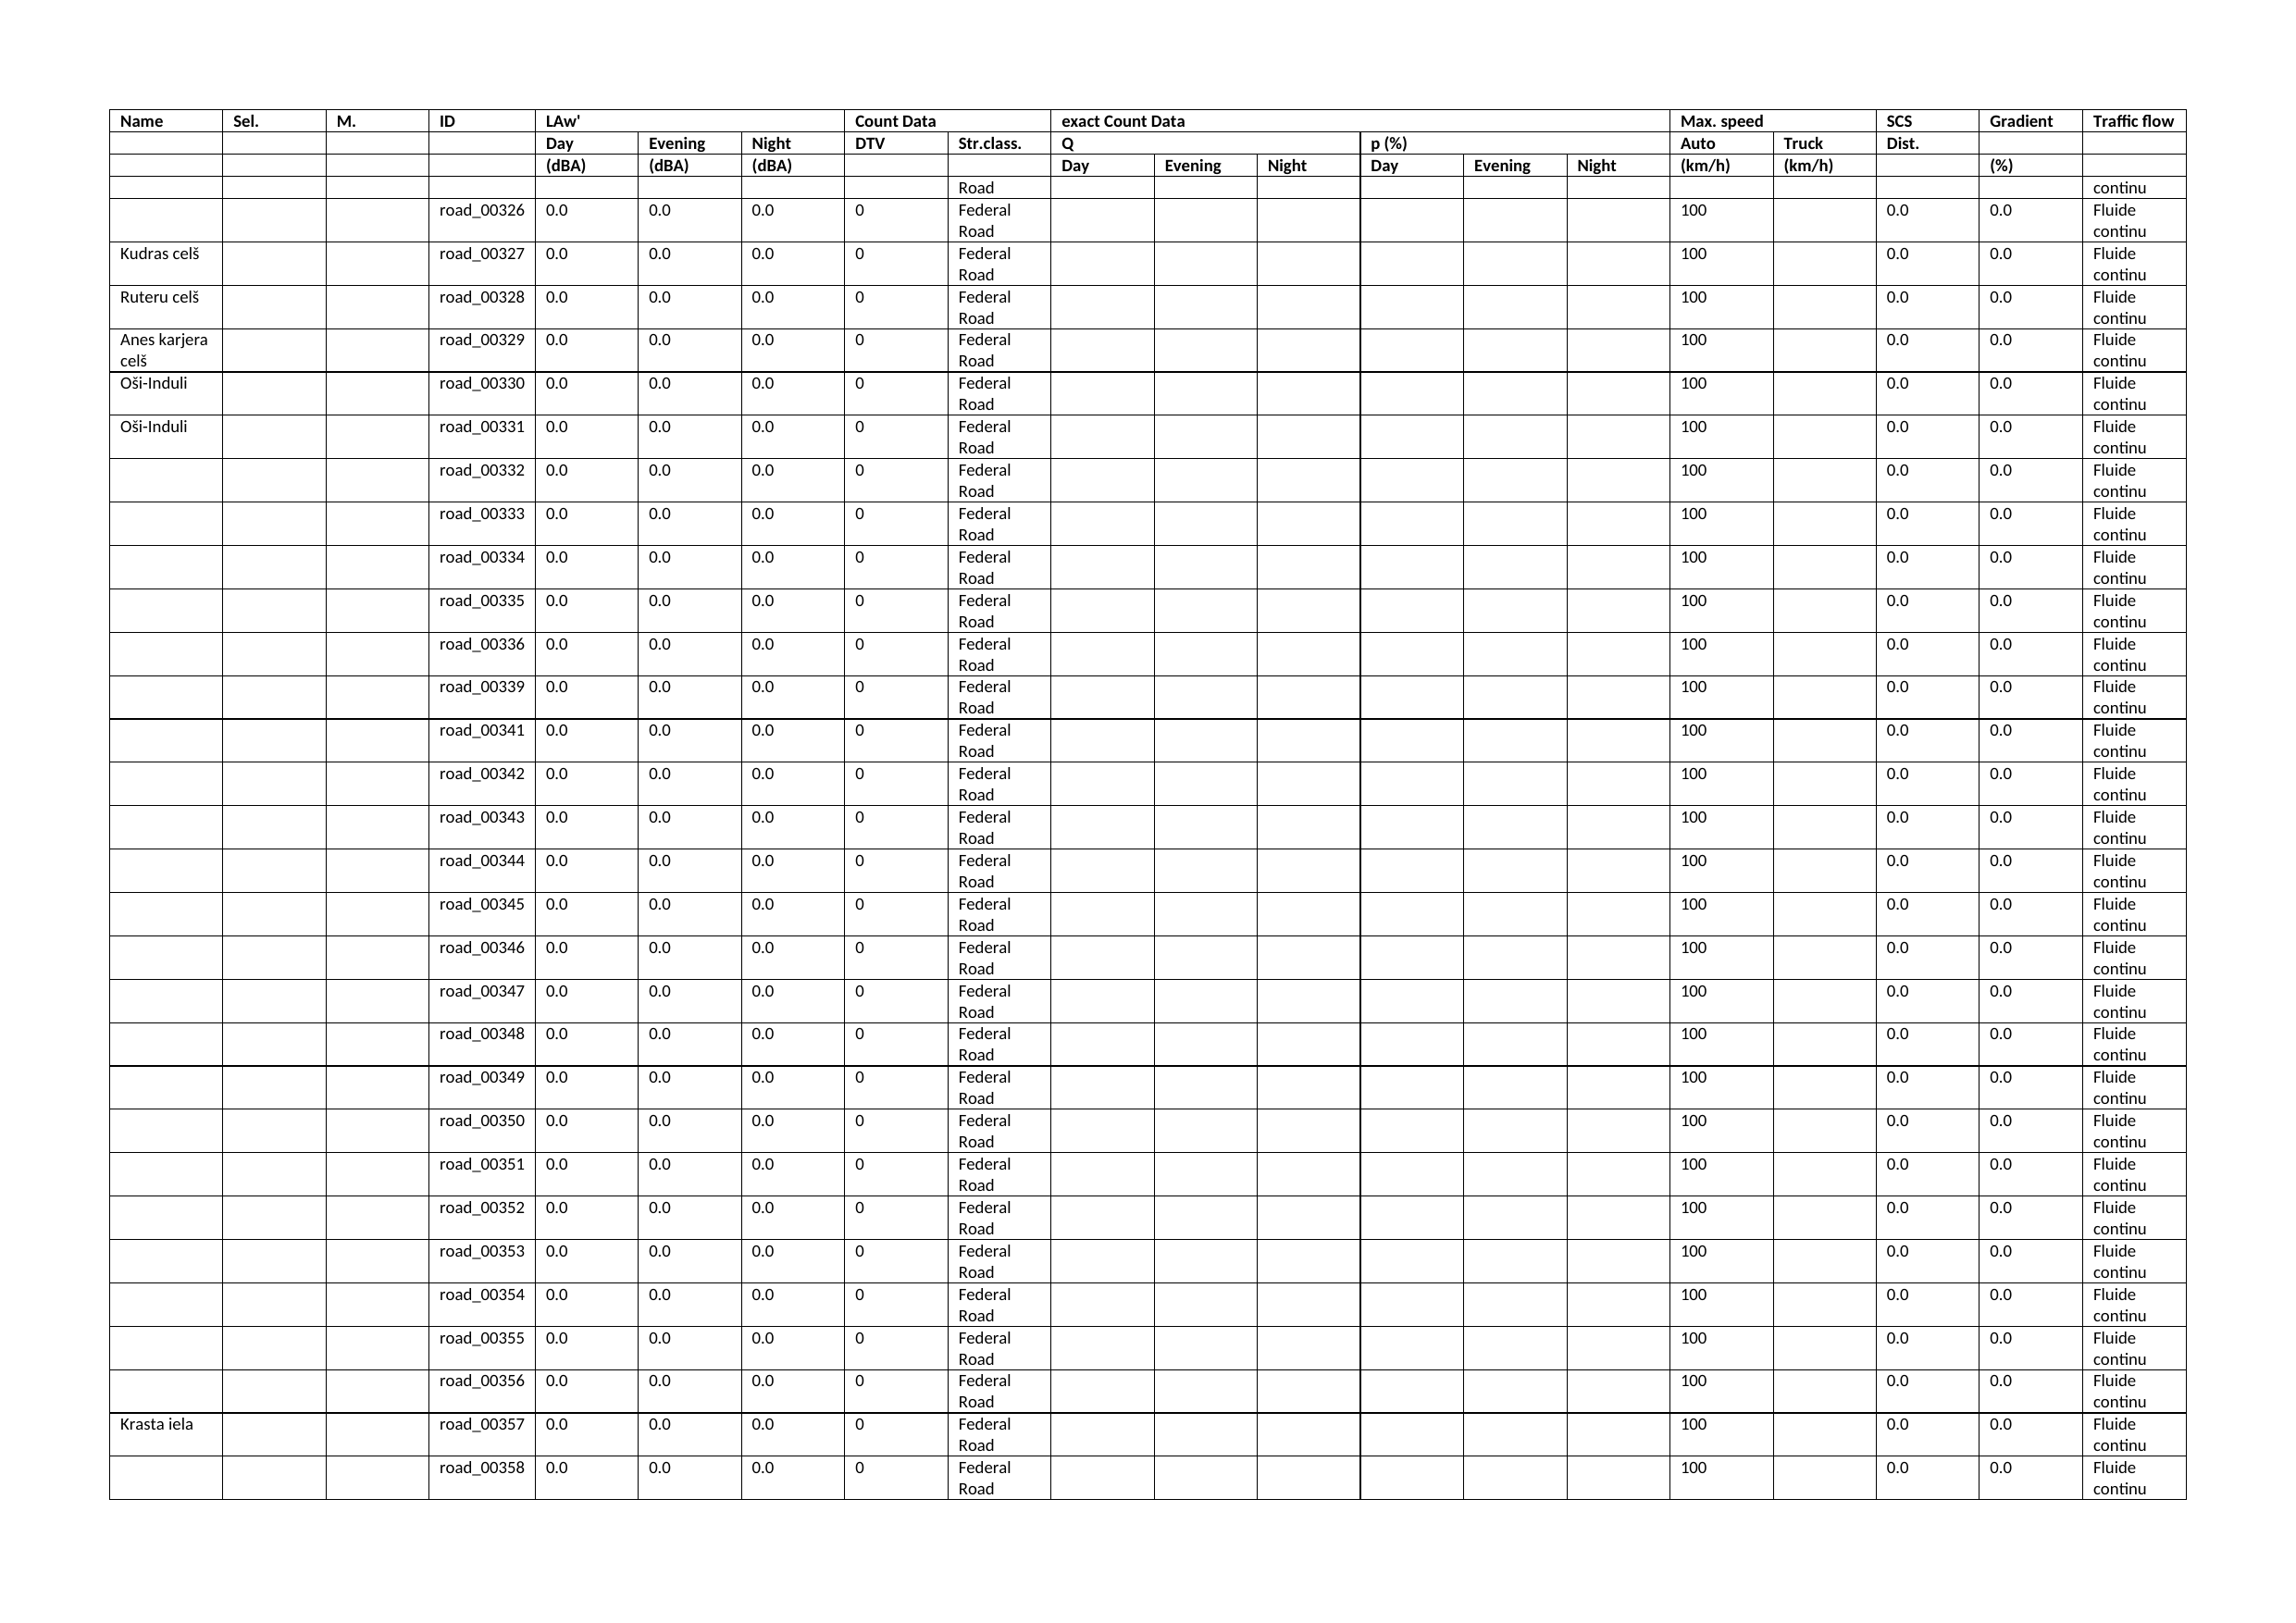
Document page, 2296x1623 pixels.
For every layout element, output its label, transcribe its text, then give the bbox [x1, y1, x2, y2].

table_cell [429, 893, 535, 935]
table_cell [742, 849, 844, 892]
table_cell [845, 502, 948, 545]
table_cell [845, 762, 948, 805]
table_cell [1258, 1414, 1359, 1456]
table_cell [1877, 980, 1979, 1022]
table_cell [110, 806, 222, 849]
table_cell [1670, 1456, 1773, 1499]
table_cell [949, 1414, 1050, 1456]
table_cell Auto [1670, 132, 1773, 154]
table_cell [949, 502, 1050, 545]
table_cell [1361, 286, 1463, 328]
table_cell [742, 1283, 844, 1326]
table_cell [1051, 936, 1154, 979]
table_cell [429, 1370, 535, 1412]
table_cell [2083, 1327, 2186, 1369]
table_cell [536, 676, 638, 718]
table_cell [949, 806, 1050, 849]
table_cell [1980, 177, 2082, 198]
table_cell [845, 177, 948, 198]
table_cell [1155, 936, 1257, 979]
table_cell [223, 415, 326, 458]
table_cell Evening [639, 132, 741, 154]
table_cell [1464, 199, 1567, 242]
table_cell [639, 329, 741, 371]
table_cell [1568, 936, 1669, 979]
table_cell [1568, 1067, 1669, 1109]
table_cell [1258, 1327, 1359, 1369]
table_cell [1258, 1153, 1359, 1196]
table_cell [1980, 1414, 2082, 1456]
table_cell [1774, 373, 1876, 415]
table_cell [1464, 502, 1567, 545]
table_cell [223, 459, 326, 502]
table_cell [327, 132, 428, 154]
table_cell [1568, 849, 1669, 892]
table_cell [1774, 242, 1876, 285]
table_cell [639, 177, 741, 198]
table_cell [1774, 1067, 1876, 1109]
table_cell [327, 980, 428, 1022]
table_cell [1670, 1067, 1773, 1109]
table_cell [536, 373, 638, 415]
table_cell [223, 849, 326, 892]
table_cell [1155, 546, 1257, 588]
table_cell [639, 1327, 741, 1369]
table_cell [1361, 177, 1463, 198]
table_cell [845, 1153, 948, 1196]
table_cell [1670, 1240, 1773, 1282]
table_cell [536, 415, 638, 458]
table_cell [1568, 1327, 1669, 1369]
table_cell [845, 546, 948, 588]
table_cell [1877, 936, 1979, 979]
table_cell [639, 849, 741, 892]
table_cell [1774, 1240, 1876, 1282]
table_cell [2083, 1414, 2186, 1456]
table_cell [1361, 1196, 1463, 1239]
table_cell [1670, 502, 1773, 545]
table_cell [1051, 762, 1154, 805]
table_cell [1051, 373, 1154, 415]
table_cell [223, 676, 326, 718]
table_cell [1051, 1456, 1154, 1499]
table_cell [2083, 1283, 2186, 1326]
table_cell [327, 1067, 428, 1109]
table_cell Day [1361, 155, 1463, 176]
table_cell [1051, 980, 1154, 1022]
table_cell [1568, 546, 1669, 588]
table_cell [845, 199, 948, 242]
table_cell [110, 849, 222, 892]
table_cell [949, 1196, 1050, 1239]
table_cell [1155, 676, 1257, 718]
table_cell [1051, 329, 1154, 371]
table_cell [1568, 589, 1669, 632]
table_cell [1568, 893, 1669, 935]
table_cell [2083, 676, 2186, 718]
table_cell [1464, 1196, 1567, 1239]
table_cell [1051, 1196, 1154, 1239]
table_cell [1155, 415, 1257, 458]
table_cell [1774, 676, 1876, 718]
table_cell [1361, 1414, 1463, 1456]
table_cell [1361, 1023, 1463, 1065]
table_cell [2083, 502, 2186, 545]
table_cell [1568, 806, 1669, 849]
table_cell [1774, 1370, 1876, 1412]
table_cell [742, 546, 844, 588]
table_cell (dBA) [639, 155, 741, 176]
table_cell [2083, 155, 2186, 176]
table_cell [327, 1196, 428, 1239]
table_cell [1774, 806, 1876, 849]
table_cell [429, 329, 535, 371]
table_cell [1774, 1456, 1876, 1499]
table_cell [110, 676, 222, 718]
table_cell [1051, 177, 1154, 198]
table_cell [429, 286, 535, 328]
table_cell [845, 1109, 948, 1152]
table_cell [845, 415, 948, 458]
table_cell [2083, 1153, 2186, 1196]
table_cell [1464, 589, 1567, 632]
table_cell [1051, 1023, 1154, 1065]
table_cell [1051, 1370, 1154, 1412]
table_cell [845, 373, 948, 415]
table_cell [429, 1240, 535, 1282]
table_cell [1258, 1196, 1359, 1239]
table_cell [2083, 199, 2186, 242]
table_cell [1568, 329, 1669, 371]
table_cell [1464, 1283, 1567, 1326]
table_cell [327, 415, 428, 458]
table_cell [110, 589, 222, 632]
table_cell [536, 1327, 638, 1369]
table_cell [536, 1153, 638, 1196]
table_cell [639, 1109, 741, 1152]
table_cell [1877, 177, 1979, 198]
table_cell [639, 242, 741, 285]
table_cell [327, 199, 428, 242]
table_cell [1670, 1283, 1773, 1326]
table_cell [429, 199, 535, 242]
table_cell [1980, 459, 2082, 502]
table_cell Dist. [1877, 132, 1979, 154]
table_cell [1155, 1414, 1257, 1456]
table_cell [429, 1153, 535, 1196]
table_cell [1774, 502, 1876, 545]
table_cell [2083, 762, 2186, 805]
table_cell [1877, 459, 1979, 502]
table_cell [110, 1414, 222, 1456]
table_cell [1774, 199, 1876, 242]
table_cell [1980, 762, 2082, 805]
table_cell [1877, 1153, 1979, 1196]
table_header Max. speed [1670, 110, 1876, 131]
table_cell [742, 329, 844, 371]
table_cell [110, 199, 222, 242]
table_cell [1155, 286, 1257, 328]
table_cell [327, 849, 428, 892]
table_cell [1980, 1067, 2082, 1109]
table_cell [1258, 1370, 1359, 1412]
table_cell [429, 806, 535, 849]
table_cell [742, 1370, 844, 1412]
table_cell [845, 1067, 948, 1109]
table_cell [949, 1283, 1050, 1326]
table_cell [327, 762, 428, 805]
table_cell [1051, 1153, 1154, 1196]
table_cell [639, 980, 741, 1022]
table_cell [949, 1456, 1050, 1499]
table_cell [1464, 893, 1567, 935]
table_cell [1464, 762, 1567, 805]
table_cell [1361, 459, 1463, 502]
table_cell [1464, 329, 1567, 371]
table_cell [949, 155, 1050, 176]
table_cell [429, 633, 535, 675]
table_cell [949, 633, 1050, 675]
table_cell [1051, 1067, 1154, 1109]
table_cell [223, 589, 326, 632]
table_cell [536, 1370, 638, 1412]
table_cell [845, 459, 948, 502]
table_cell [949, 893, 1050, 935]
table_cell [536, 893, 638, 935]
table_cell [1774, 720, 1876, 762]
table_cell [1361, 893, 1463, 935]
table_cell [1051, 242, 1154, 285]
table_header SCS [1877, 110, 1979, 131]
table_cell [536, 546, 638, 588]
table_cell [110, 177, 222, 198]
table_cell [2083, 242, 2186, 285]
table_cell Day [1051, 155, 1154, 176]
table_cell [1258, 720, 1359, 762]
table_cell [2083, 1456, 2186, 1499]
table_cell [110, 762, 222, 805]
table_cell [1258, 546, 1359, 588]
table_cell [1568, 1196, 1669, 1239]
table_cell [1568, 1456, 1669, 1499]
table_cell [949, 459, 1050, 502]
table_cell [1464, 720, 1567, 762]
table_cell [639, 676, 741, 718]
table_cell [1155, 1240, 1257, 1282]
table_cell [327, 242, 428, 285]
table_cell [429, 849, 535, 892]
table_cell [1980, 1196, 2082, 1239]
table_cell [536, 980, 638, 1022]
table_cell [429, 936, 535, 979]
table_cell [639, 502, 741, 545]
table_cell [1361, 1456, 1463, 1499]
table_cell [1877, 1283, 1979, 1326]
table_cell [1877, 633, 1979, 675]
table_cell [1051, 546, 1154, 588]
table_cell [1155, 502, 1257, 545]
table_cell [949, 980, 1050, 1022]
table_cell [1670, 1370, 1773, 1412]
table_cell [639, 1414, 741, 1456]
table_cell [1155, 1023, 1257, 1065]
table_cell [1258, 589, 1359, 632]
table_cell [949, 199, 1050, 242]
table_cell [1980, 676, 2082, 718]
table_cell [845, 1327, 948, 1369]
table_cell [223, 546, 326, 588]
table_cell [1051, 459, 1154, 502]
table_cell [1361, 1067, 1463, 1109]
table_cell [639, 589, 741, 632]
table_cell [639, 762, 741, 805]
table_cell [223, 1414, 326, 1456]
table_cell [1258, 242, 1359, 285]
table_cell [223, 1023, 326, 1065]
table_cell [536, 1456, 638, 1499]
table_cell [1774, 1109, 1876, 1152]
table_cell Night [742, 132, 844, 154]
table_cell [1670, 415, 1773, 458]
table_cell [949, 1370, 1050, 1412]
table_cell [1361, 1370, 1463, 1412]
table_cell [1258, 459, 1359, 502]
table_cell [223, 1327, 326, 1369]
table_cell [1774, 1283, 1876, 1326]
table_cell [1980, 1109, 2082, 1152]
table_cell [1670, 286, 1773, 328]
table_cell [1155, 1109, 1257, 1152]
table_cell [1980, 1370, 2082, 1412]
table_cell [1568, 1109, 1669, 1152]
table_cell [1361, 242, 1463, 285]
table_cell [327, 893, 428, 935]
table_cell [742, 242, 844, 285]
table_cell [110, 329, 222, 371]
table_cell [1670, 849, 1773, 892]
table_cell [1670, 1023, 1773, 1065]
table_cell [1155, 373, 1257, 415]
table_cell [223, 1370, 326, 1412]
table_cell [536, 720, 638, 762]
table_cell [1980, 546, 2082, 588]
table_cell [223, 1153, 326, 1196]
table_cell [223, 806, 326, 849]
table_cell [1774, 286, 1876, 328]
table_cell p (%) [1361, 132, 1669, 154]
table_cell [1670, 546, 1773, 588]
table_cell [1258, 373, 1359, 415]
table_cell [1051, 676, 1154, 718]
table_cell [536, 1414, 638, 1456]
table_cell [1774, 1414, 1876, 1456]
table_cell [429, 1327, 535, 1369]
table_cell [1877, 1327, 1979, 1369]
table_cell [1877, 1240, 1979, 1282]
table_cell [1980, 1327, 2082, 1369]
table_cell Str.class. [949, 132, 1050, 154]
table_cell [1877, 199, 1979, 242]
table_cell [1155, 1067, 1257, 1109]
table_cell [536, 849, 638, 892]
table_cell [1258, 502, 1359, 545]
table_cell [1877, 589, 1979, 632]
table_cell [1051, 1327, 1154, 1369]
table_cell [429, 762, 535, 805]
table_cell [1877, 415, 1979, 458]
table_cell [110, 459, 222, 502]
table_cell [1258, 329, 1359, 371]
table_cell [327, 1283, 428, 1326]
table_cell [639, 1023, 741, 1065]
table_cell Day [536, 132, 638, 154]
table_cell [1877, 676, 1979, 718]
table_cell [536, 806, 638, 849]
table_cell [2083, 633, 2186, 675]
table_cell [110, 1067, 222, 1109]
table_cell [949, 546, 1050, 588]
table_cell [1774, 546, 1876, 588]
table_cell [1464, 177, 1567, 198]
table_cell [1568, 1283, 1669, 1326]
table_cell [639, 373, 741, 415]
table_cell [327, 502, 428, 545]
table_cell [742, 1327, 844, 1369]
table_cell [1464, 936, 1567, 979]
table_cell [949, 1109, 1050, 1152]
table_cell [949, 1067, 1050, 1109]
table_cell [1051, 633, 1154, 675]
table_cell [429, 155, 535, 176]
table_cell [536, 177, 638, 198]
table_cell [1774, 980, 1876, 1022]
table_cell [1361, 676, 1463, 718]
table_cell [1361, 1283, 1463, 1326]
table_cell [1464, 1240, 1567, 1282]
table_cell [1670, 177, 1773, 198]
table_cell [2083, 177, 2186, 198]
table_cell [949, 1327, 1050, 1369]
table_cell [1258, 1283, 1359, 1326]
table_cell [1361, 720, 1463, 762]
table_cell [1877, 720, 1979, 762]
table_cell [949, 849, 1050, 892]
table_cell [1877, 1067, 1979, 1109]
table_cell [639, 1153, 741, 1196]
table_header M. [327, 110, 428, 131]
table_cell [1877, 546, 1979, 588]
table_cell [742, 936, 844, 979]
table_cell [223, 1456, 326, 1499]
table_header Count Data [845, 110, 1050, 131]
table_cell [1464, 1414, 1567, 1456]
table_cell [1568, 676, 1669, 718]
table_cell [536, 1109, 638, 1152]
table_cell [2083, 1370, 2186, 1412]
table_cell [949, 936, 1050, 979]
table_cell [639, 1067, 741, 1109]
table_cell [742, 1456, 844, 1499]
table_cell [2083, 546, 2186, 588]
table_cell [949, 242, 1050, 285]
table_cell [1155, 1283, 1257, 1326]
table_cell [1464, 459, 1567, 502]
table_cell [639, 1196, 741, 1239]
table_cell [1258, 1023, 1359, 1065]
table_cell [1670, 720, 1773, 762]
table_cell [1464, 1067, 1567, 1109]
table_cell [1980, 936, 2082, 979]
table_cell Night [1258, 155, 1359, 176]
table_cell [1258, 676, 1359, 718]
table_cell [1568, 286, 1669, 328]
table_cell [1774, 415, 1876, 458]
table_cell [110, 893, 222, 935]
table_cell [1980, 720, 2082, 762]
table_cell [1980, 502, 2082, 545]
table_cell [2083, 132, 2186, 154]
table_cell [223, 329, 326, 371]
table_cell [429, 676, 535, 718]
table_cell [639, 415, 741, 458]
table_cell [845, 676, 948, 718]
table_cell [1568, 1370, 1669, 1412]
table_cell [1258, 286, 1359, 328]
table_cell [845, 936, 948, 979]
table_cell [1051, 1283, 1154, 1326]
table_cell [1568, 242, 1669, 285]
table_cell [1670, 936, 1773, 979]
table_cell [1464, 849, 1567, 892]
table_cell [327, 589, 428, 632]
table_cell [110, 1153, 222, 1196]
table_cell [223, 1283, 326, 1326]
table_cell [845, 155, 948, 176]
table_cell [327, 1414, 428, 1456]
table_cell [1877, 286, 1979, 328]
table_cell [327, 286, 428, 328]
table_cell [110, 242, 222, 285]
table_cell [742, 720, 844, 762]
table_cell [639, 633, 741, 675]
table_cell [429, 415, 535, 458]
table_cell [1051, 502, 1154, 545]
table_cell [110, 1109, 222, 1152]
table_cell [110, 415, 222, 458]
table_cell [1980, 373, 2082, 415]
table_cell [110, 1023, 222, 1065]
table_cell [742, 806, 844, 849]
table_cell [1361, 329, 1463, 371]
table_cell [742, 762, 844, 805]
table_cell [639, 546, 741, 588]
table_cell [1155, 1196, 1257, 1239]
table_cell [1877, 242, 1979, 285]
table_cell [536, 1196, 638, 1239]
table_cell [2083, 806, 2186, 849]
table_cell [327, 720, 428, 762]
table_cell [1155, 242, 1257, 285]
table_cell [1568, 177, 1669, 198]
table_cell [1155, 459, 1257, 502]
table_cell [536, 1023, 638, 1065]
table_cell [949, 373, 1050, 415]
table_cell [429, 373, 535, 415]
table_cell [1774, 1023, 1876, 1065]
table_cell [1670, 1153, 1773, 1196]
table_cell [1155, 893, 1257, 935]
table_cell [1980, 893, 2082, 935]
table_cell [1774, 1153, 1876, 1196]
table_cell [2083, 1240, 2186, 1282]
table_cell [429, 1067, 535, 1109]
table_header LAw' [536, 110, 844, 131]
table_cell [110, 155, 222, 176]
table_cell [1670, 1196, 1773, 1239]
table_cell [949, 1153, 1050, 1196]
table_cell (%) [1980, 155, 2082, 176]
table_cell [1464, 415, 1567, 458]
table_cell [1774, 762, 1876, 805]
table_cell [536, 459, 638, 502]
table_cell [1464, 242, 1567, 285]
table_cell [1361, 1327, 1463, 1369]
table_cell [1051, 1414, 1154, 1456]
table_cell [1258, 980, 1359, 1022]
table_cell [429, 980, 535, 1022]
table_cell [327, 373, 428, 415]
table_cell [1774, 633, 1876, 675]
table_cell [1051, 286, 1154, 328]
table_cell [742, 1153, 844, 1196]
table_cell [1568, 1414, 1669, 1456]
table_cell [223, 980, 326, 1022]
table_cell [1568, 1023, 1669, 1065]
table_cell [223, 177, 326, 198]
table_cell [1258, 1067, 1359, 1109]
table_header exact Count Data [1051, 110, 1669, 131]
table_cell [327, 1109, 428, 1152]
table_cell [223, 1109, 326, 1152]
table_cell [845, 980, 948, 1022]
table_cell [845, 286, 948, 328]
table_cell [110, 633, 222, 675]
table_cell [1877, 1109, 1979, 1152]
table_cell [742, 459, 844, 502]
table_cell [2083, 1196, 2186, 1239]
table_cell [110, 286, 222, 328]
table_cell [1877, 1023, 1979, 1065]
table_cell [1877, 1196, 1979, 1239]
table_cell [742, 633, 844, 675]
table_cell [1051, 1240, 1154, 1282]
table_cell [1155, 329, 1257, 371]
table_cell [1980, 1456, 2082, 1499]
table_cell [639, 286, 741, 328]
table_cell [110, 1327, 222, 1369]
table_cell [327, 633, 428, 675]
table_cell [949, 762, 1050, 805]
table_cell (km/h) [1774, 155, 1876, 176]
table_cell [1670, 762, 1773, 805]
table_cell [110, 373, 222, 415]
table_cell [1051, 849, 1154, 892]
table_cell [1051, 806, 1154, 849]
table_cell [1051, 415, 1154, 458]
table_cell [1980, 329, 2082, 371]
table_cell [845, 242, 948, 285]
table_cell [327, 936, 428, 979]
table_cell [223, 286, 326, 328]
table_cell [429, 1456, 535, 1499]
table_cell [1980, 132, 2082, 154]
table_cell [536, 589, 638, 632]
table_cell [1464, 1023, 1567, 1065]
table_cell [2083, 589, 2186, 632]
table_cell [327, 155, 428, 176]
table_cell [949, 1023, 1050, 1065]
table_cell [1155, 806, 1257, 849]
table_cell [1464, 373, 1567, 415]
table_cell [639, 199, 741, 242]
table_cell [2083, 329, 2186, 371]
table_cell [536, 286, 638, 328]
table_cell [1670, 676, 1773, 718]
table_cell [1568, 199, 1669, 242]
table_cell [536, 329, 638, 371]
table_cell [110, 132, 222, 154]
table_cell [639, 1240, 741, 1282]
table_cell Night [1568, 155, 1669, 176]
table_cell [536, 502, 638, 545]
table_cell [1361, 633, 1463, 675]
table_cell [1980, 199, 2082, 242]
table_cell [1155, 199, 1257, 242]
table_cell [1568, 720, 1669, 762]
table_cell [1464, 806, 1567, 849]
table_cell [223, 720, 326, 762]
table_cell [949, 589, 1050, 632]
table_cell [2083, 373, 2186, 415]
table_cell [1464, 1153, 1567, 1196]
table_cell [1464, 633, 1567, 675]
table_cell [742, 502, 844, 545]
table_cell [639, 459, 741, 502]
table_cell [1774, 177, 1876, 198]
table_header Traffic flow [2083, 110, 2186, 131]
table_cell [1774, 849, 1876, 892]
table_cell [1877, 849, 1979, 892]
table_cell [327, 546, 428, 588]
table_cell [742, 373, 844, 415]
table_header ID [429, 110, 535, 131]
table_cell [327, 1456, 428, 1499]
table_cell Q [1051, 132, 1359, 154]
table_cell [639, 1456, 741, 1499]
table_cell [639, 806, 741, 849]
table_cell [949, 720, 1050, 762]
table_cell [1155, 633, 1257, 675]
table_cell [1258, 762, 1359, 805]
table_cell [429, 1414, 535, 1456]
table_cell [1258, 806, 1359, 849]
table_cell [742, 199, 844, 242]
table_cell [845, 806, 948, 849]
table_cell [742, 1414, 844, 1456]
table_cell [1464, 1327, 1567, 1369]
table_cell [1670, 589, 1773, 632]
table_cell [223, 155, 326, 176]
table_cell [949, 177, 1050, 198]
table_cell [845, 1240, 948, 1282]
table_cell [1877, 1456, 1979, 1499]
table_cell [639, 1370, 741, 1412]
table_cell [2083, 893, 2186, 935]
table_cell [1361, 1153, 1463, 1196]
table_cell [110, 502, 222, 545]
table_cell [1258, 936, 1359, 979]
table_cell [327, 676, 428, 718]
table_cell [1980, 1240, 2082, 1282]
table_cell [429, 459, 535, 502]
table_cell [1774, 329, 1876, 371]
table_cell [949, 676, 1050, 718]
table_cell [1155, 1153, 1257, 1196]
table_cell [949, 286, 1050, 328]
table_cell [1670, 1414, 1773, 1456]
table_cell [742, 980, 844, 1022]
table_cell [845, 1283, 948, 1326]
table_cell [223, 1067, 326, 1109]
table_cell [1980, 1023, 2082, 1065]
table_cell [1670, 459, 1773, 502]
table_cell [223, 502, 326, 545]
table_cell [429, 132, 535, 154]
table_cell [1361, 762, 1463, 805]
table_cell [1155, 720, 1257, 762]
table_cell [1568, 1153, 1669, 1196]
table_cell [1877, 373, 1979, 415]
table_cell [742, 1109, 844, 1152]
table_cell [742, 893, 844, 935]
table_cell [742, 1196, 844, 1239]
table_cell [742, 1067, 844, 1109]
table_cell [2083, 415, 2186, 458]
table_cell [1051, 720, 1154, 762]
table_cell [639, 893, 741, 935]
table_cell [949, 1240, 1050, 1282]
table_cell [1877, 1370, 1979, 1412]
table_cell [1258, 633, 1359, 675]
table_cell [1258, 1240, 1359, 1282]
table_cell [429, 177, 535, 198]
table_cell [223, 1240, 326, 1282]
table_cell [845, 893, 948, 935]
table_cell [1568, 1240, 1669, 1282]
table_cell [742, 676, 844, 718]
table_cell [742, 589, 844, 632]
table_cell Truck [1774, 132, 1876, 154]
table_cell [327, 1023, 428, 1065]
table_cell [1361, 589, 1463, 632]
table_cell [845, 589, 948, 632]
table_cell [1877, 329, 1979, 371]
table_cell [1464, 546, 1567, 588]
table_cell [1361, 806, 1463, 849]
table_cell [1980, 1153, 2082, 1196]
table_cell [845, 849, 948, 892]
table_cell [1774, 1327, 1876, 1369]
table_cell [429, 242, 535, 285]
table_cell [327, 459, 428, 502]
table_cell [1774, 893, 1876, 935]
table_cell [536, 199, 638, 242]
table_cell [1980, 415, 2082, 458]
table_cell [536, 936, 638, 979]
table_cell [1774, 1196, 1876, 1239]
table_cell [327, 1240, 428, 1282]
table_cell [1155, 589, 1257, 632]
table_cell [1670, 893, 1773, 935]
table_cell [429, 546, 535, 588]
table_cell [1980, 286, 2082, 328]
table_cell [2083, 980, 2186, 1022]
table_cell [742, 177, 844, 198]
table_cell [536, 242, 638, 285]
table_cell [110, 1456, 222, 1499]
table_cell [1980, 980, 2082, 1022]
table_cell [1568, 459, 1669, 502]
table_cell [223, 132, 326, 154]
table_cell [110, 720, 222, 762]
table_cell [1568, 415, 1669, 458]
table_cell (dBA) [742, 155, 844, 176]
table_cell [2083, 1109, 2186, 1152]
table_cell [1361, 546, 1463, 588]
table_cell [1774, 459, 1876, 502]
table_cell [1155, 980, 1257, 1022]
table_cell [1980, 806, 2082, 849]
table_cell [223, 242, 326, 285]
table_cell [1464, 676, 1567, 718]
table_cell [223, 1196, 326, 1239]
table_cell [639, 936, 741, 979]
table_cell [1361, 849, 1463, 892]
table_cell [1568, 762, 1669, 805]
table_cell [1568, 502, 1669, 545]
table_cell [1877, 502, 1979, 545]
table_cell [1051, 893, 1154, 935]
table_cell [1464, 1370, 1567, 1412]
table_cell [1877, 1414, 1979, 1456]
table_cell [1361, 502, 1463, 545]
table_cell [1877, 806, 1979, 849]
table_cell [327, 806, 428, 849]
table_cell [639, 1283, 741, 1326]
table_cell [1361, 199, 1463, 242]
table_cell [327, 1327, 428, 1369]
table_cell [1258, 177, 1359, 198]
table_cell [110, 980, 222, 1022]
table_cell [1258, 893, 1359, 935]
table_cell Evening [1155, 155, 1257, 176]
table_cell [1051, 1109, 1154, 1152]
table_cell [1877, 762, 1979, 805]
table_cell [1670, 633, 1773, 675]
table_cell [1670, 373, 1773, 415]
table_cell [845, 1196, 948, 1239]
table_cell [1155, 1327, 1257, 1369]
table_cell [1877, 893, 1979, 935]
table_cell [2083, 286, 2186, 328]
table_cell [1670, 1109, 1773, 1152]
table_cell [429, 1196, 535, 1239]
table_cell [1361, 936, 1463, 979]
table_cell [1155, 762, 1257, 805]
table_header Sel. [223, 110, 326, 131]
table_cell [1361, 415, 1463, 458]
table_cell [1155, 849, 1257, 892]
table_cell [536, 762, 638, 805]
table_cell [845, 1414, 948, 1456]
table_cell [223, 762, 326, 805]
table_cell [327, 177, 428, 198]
table_cell DTV [845, 132, 948, 154]
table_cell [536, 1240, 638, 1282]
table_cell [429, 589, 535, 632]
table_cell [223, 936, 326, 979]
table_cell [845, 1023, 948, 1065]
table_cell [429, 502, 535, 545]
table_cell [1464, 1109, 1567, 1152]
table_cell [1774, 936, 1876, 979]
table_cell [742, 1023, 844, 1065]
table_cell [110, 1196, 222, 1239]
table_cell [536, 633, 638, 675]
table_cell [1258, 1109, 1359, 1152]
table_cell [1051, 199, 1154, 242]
table_header Name [110, 110, 222, 131]
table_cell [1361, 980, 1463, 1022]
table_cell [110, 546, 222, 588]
table_cell [1877, 155, 1979, 176]
table_cell Evening [1464, 155, 1567, 176]
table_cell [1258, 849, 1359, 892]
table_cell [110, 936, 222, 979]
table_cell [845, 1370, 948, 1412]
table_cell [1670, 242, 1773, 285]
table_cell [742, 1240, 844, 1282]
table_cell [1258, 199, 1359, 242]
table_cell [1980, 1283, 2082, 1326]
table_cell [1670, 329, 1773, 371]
table_cell (km/h) [1670, 155, 1773, 176]
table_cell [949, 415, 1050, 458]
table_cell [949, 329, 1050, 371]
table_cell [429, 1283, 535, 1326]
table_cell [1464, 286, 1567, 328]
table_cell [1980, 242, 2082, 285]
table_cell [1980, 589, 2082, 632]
table_cell (dBA) [536, 155, 638, 176]
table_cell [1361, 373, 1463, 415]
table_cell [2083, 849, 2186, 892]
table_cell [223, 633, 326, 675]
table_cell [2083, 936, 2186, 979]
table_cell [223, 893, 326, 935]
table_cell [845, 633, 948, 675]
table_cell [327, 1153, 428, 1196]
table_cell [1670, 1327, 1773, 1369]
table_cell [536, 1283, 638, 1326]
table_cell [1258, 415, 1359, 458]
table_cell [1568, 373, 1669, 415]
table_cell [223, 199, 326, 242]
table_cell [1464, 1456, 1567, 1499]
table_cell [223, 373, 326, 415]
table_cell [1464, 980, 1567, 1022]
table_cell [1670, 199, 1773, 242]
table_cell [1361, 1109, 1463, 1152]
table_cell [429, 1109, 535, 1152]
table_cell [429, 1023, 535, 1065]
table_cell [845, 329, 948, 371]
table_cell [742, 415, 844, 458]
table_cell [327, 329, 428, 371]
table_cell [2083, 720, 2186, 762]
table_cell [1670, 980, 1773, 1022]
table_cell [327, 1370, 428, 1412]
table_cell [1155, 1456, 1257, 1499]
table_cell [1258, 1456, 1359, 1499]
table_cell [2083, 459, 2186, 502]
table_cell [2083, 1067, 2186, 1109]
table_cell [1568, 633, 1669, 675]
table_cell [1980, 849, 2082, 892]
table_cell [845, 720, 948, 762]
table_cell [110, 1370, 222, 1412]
table_header Gradient [1980, 110, 2082, 131]
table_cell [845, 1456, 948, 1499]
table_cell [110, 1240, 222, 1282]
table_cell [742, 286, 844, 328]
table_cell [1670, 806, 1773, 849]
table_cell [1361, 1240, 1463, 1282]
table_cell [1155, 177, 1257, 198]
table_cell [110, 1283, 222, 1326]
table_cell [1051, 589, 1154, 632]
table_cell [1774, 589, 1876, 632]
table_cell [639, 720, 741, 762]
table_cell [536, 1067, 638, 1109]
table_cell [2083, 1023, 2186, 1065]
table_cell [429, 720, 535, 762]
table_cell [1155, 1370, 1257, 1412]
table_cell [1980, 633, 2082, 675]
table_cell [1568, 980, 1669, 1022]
